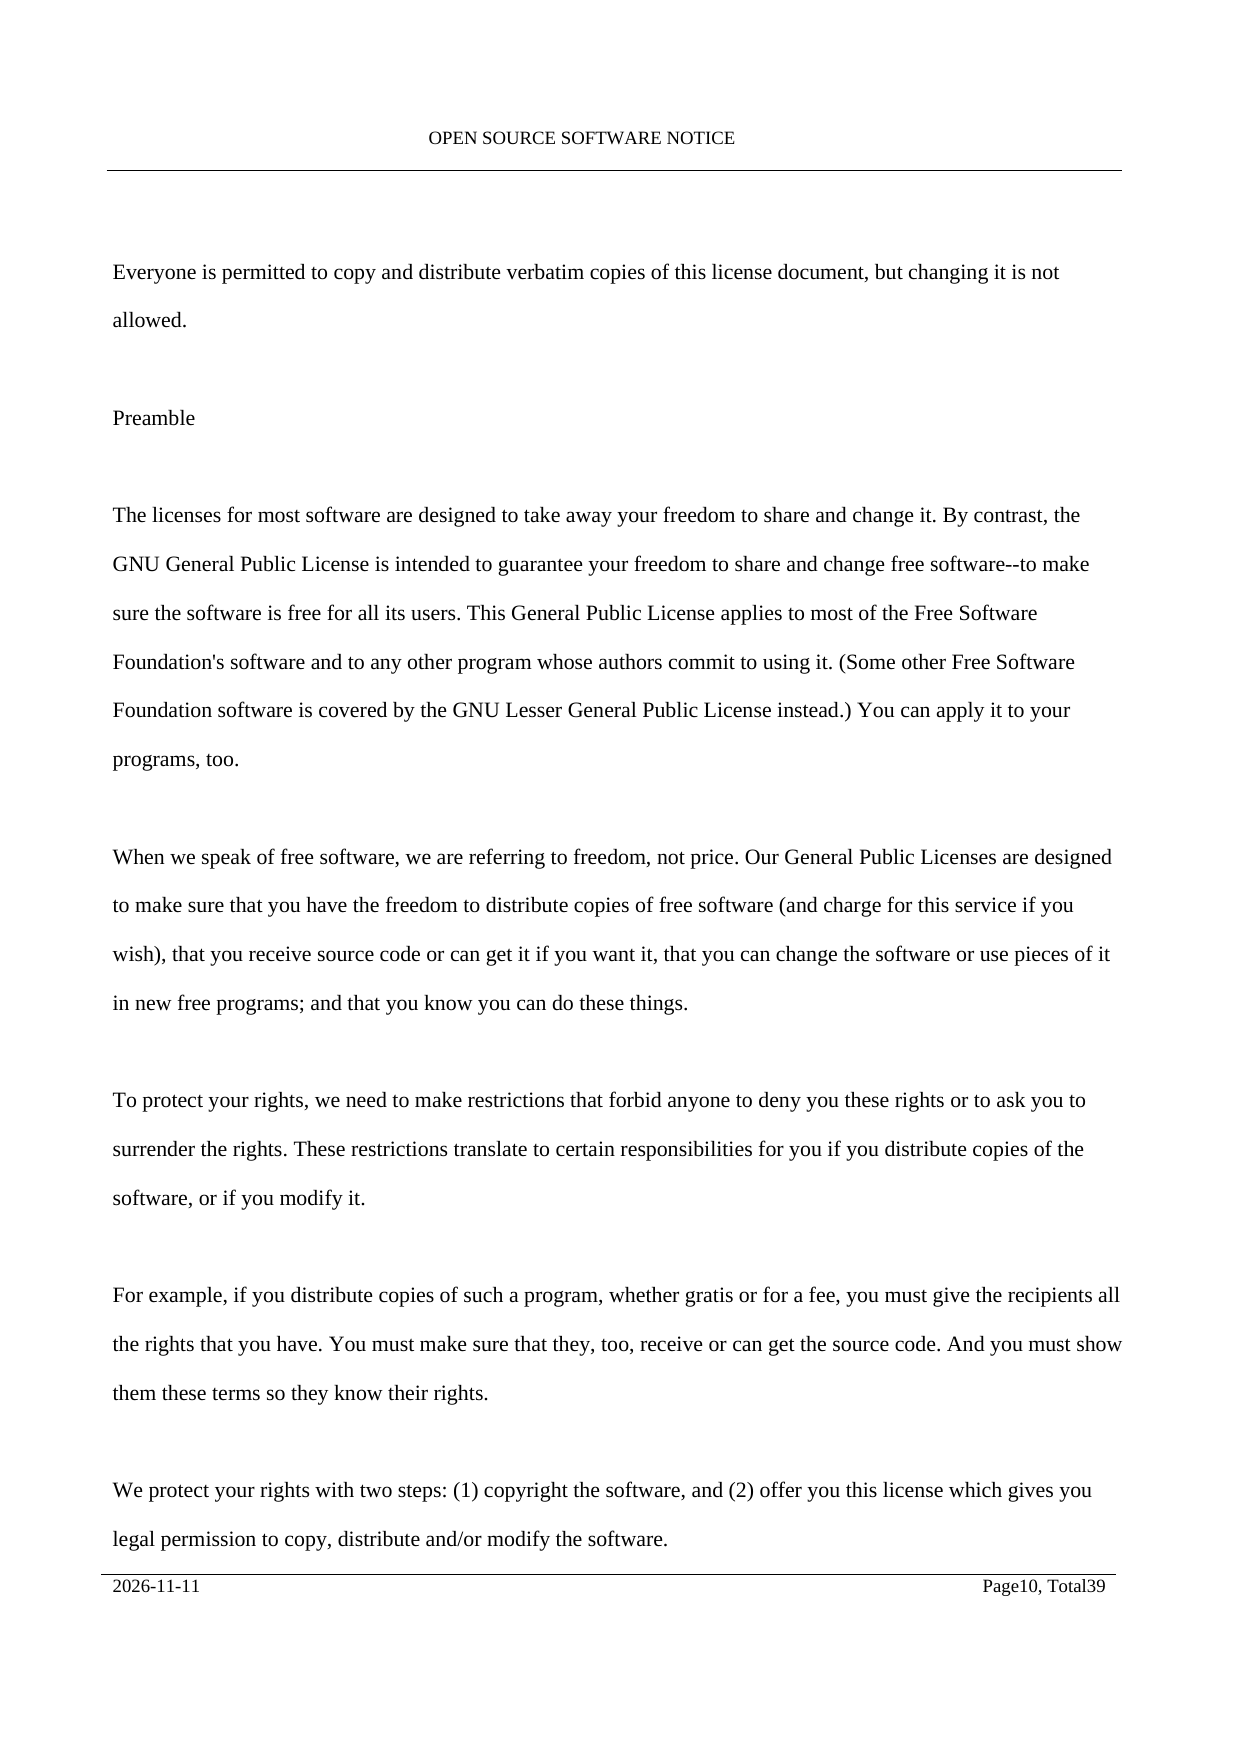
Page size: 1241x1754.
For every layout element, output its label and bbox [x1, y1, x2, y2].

text [112, 206, 1128, 1555]
